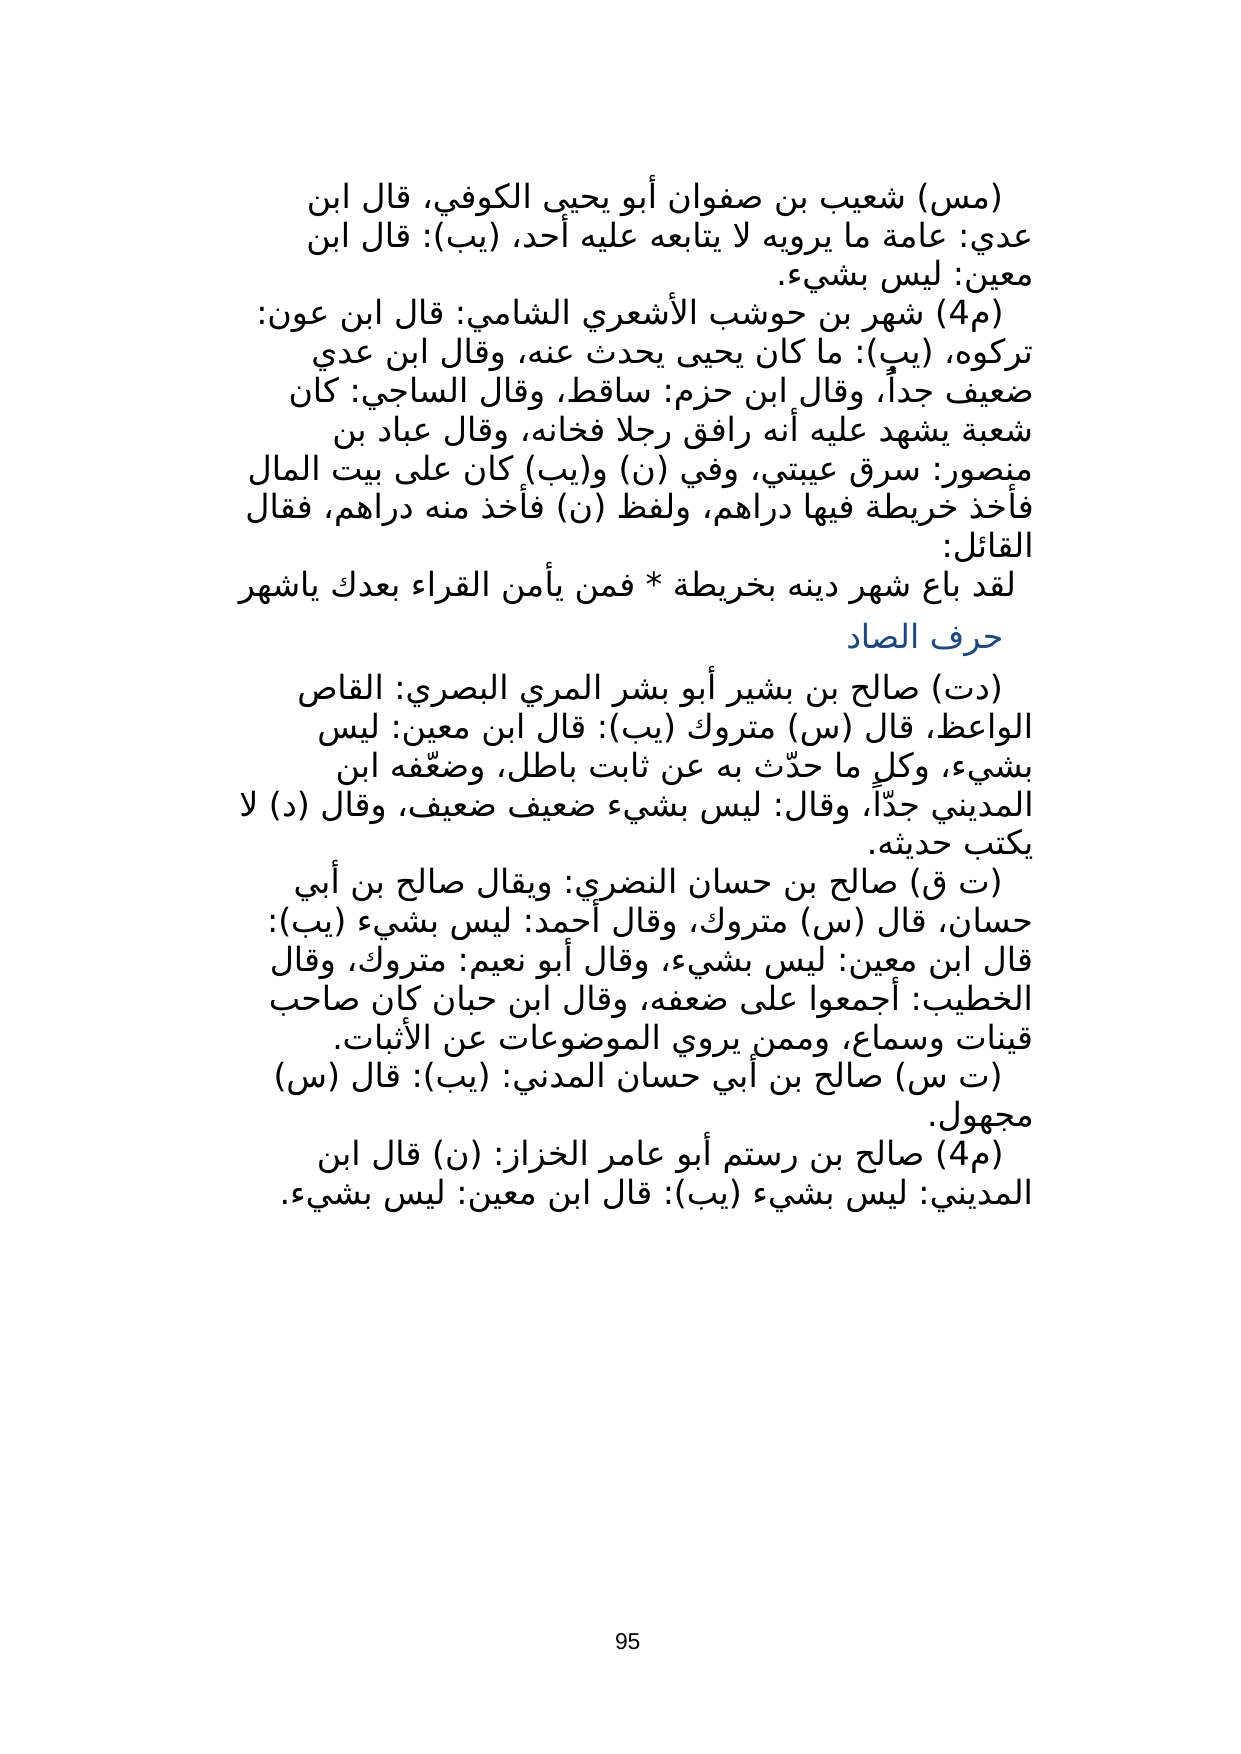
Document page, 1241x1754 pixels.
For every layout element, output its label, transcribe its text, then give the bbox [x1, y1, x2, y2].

text لقد باع شهر دينه بخريطة * فمن يأمن القراء بعدك ياشهر [222, 566, 1033, 604]
text (م4) صالح بن رستم أبو عامر الخزاز: (ن) قال ابن المديني: ليس بشيء (يب): قال ابن معين: ليس بشيء. [222, 1135, 1033, 1212]
text (ت ق) صالح بن حسان النضري: ويقال صالح بن أبي حسان، قال (س) متروك، وقال أحمد: ليس بشيء (يب): قال ابن معين: ليس بشيء، وقال أبو نعيم: متروك، وقال الخطيب: أجمعوا على ضعفه، وقال ابن حبان كان صاحب قينات وسماع، وممن يروي الموضوعات عن الأثبات. [222, 863, 1033, 1057]
text (م4) شهر بن حوشب الأشعري الشامي: قال ابن عون: تركوه، (يب): ما كان يحيى يحدث عنه، وقال ابن عدي ضعيف جداًُ، وقال ابن حزم: ساقط، وقال الساجي: كان شعبة يشهد عليه أنه رافق رجلا فخانه، وقال عباد بن منصور: سرق عيبتي، وفي (ن) و(يب) كان على بيت المال فأخذ خريطة فيها دراهم، ولفظ (ن) فأخذ منه دراهم، فقال القائل: [222, 294, 1033, 566]
text (دت) صالح بن بشير أبو بشر المري البصري: القاص الواعظ، قال (س) متروك (يب): قال ابن معين: ليس بشيء، وكل ما حدّث به عن ثابت باطل، وضعّفه ابن المديني جدّاً، وقال: ليس بشيء ضعيف ضعيف، وقال (د) لا يكتب حديثه. [222, 668, 1033, 863]
text (ت س) صالح بن أبي حسان المدني: (يب): قال (س) مجهول. [222, 1057, 1033, 1135]
text (مس) شعيب بن صفوان أبو يحيى الكوفي، قال ابن عدي: عامة ما يرويه لا يتابعه عليه أحد، (يب): قال ابن معين: ليس بشيء. [222, 177, 1033, 294]
subtitle حرف الصاد [222, 617, 1033, 656]
